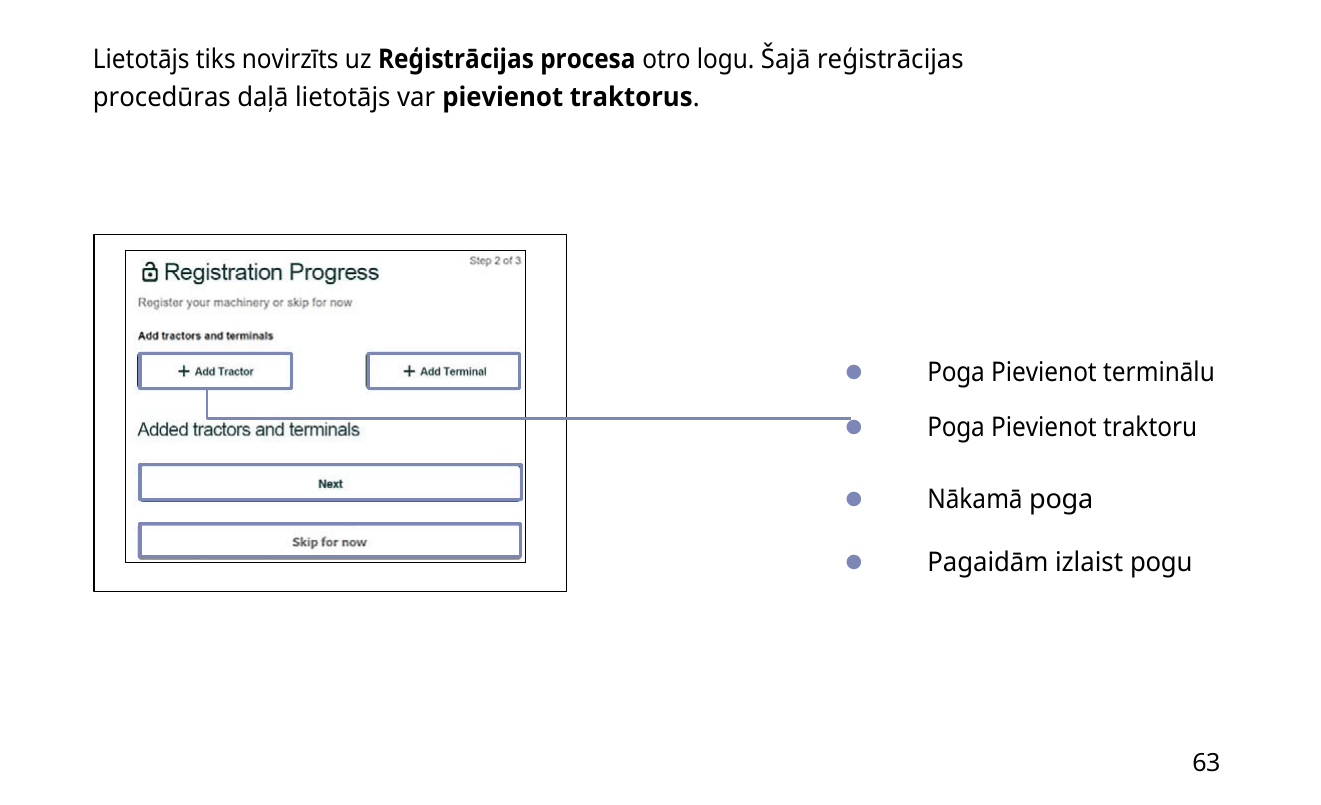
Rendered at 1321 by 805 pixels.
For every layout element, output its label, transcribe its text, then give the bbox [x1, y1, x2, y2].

list Nākamā poga [844, 479, 1258, 516]
list Pagaidām izlaist pogu [844, 542, 1258, 579]
text Lietotājs tiks novirzīts uz Reģistrācijas procesa otro logu. Šajā reģistrācijas procedūras daļā lietotājs var pievienot traktorus. [93, 39, 973, 114]
list Poga Pievienot terminālu [844, 353, 1258, 390]
picture [126, 251, 525, 562]
picture [142, 355, 290, 387]
list Poga Pievienot traktoru [844, 407, 1258, 444]
